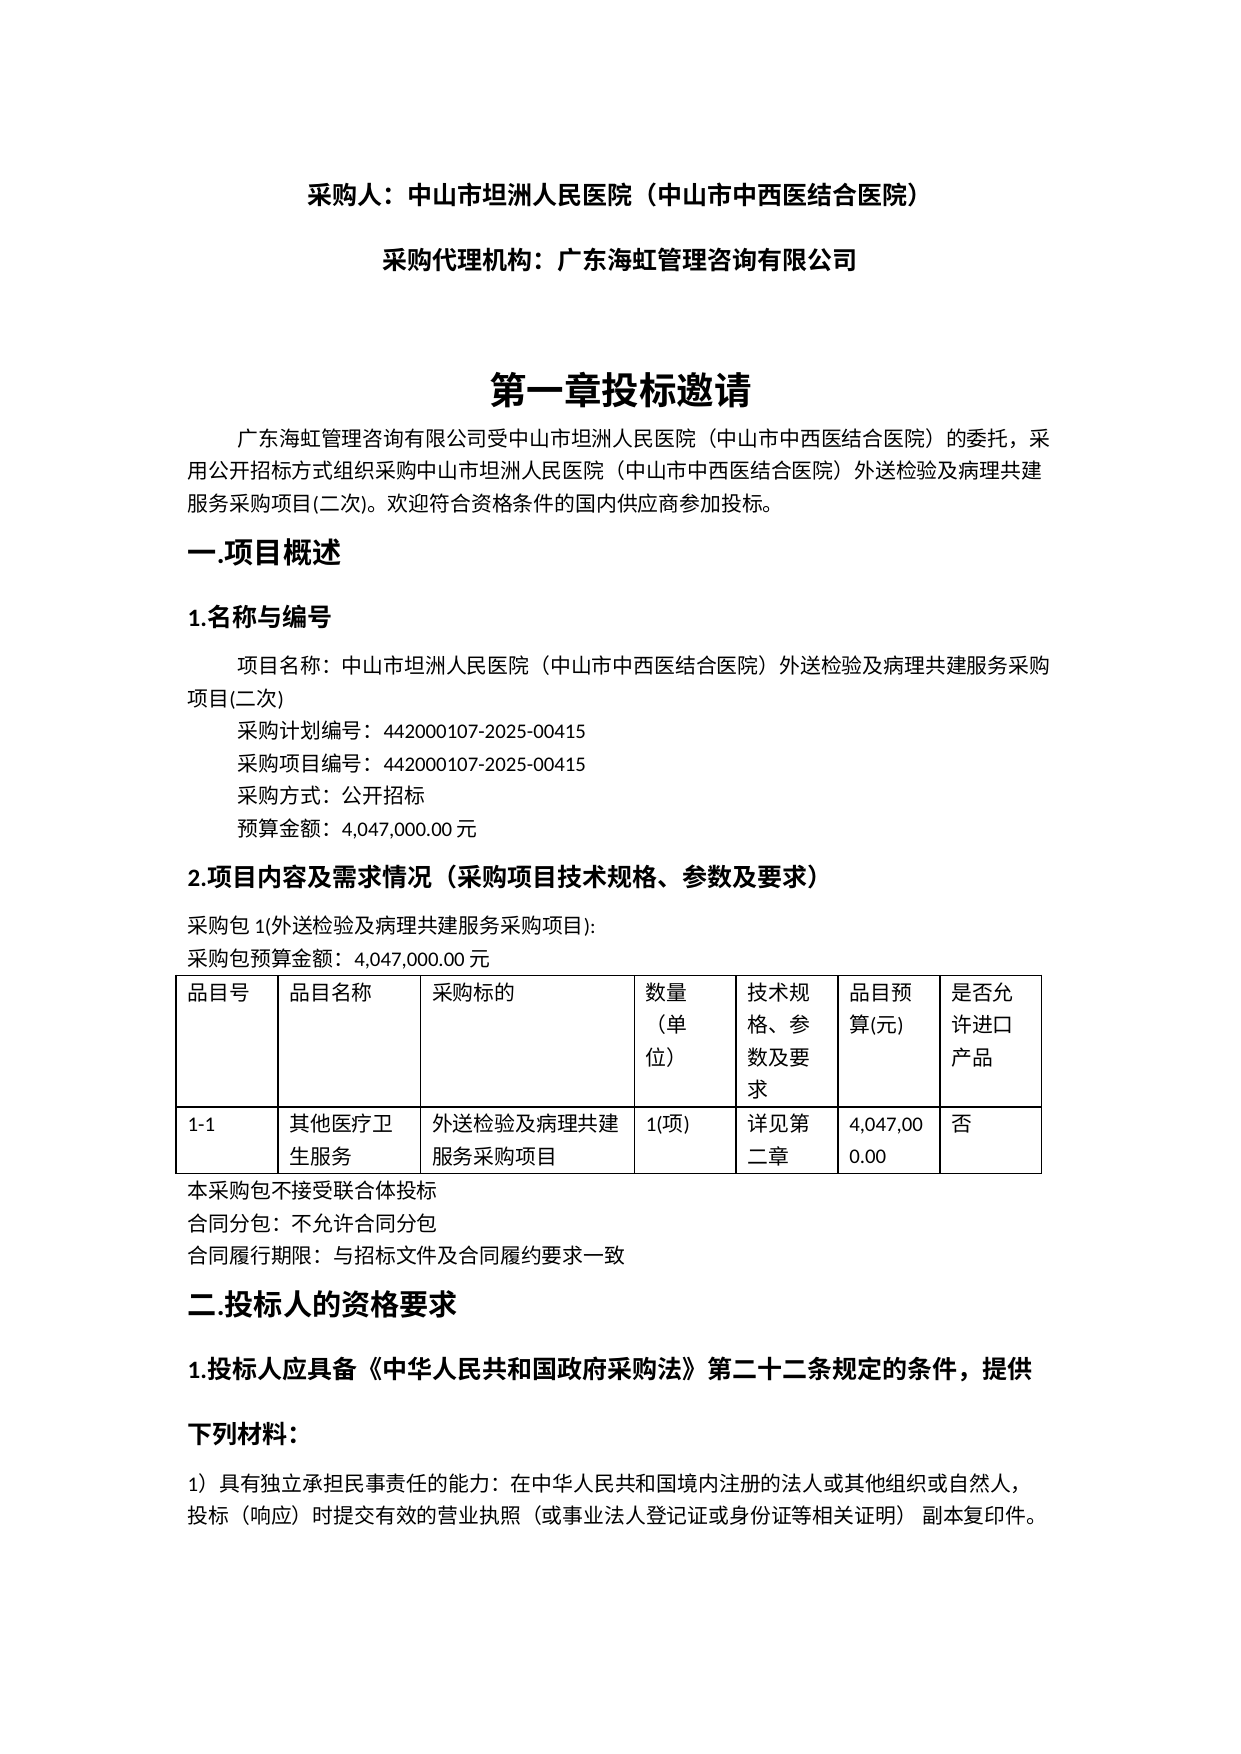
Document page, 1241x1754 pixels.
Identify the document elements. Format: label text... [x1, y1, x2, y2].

table_cell 其他医疗卫生服务 [279, 1108, 420, 1173]
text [187, 1467, 1053, 1532]
text 合同履行期限：与招标文件及合同履约要求一致 [187, 1239, 1053, 1272]
text 2.项目内容及需求情况（采购项目技术规格、参数及要求） [187, 844, 1053, 909]
text 二.投标人的资格要求 [187, 1272, 1053, 1337]
text 采购项目编号：442000107-2025-00415 [187, 747, 1053, 779]
text 采购人：中山市坦洲人民医院（中山市中西医结合医院） [187, 162, 1053, 227]
table_cell 4,047,000.00 [839, 1108, 939, 1173]
text 采购方式：公开招标 [187, 779, 1053, 812]
text 合同分包：不允许合同分包 [187, 1207, 1053, 1239]
text 预算金额：4,047,000.00元 [187, 812, 1053, 844]
table_header 品目预算(元) [839, 976, 939, 1106]
table_cell 1(项) [635, 1108, 735, 1173]
text 广东海虹管理咨询有限公司受中山市坦洲人民医院（中山市中西医结合医院）的委托，采用公开招标方式组织采购中山市坦洲人民医院（中山市中西医结合医院）外送检验及病理共建服务采购项目(二次)。欢迎符合资格条件的国内供应商参加投标。 [187, 422, 1053, 519]
text 第一章投标邀请 [187, 357, 1053, 422]
text 一.项目概述 [187, 519, 1053, 584]
table_header 是否允许进口产品 [941, 976, 1041, 1106]
table_cell 否 [941, 1108, 1041, 1173]
text 采购包预算金额：4,047,000.00元 [187, 942, 1053, 974]
table_header 技术规格、参数及要求 [737, 976, 837, 1106]
table_header 采购标的 [421, 976, 634, 1106]
text 采购代理机构：广东海虹管理咨询有限公司 [187, 227, 1053, 292]
table_header 品目名称 [279, 976, 420, 1106]
table_cell 详见第二章 [737, 1108, 837, 1173]
text 采购计划编号：442000107-2025-00415 [187, 714, 1053, 747]
text 本采购包不接受联合体投标 [187, 1174, 1053, 1207]
text 1.名称与编号 [187, 584, 1053, 649]
text 采购包1(外送检验及病理共建服务采购项目): [187, 909, 1053, 942]
table_header 品目号 [177, 976, 277, 1106]
table_cell 外送检验及病理共建服务采购项目 [421, 1108, 634, 1173]
text 项目名称：中山市坦洲人民医院（中山市中西医结合医院）外送检验及病理共建服务采购项目(二次) [187, 649, 1053, 714]
table_header 数量（单位） [635, 976, 735, 1106]
text 1.投标人应具备《中华人民共和国政府采购法》第二十二条规定的条件，提供下列材料： [187, 1337, 1053, 1467]
table_cell 1-1 [177, 1108, 277, 1173]
